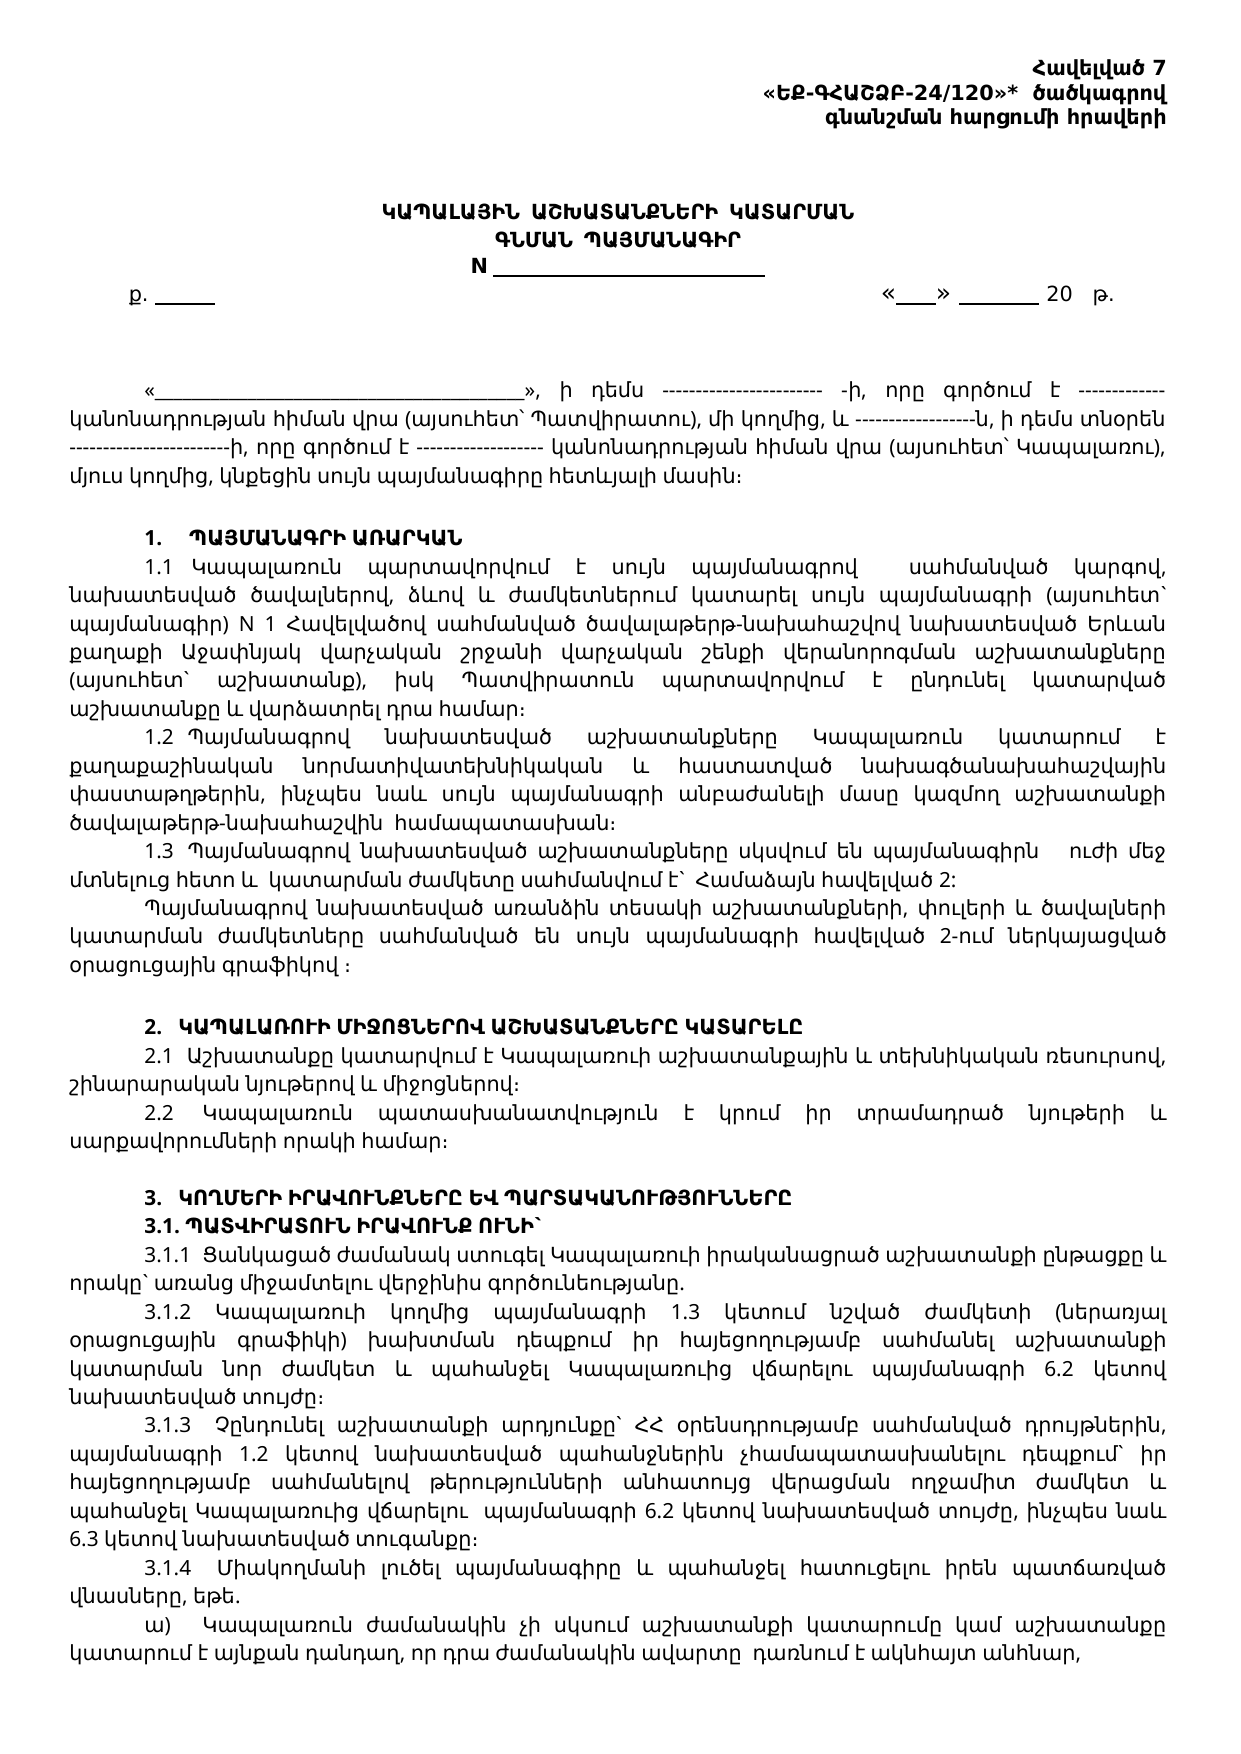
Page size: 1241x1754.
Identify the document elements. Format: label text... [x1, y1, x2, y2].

text 3.1. ՊԱՏՎԻՐԱՏՈՒՆ ԻՐԱՎՈՒՆՔ ՈՒՆԻ` [69, 1212, 1167, 1240]
text Հավելված 7 [69, 56, 1167, 81]
text 3.1.4 Միակողմանի լուծել պայմանագիրը և պահանջել հատուցելու իրեն պատճառված վնասները, եթե. [69, 1553, 1167, 1610]
text ք. « » 20 թ. [69, 278, 1167, 307]
text 1.2 Պայմանագրով նախատեսված աշխատանքները Կապալառուն կատարում է քաղաքաշինական նորմատիվատեխնիկական և հաստատված նախագծանախահաշվային փաստաթղթերին, ինչպես նաև սույն պայմանագրի անբաժանելի մասը կազմող աշխատանքի ծավալաթերթ-նախահաշվին համապատասխան։ [69, 722, 1167, 836]
text «ԵՔ-ԳՀԱՇՁԲ-24/120»* ծածկագրով [69, 81, 1167, 105]
text Պայմանագրով նախատեսված առանձին տեսակի աշխատանքների, փուլերի և ծավալների կատարման ժամկետները սահմանված են սույն պայմանագրի հավելված 2-ում ներկայացված օրացուցային գրաֆիկով ։ [69, 893, 1167, 978]
text 1.1 Կապալառուն պարտավորվում է սույն պայմանագրով սահմանված կարգով, նախատեսված ծավալներով, ձևով և ժամկետներում կատարել սույն պայմանագրի (այսուհետ` պայմանագիր) N 1 Հավելվածով սահմանված ծավալաթերթ-նախահաշվով նախատեսված Երևան քաղաքի Աջափնյակ վարչական շրջանի վարչական շենքի վերանորոգման աշխատանքները (այսուհետ` աշխատանք), իսկ Պատվիրատուն պարտավորվում է ընդունել կատարված աշխատանքը և վարձատրել դրա համար։ [69, 552, 1167, 722]
text ա) Կապալառուն ժամանակին չի սկսում աշխատանքի կատարումը կամ աշխատանքը կատարում է այնքան դանդաղ, որ դրա ժամանակին ավարտը դառնում է ակնհայտ անհնար, [69, 1610, 1167, 1667]
text 2.2 Կապալառուն պատասխանատվություն է կրում իր տրամադրած նյութերի և սարքավորումների որակի համար։ [69, 1098, 1167, 1155]
text ԳՆՄԱՆ ՊԱՅՄԱՆԱԳԻՐ [54, 226, 1167, 254]
text 3.1.2 Կապալառուի կողմից պայմանագրի 1.3 կետում նշված ժամկետի (ներառյալ օրացուցային գրաֆիկի) խախտման դեպքում իր հայեցողությամբ սահմանել աշխատանքի կատարման նոր ժամկետ և պահանջել Կապալառուից վճարելու պայմանագրի 6.2 կետով նախատեսված տույժը։ [69, 1297, 1167, 1411]
text «________________________________________», ի դեմս ------------------------ -ի, որը գործում է ------------- կանոնադրության հիման վրա (այսուհետ՝ Պատվիրատու), մի կողմից, և ------------------ն, ի դեմս տնօրեն ------------------------ի, որը գործում է ------------------- կանոնադրության հիման վրա (այսուհետ՝ Կապալառու), մյուս կողմից, կնքեցին սույն պայմանագիրը հետևյալի մասին։ [69, 376, 1167, 489]
text գնանշման հարցումի հրավերի [69, 105, 1167, 129]
text 2. ԿԱՊԱԼԱՌՈՒԻ ՄԻՋՈՑՆԵՐՈՎ ԱՇԽԱՏԱՆՔՆԵՐԸ ԿԱՏԱՐԵԼԸ [69, 1012, 1167, 1041]
text 3.1.3 Չընդունել աշխատանքի արդյունքը` ՀՀ օրենսդրությամբ սահմանված դրույթներին, պայմանագրի 1.2 կետով նախատեսված պահանջներին չհամապատասխանելու դեպքում` իր հայեցողությամբ սահմանելով թերությունների անհատույց վերացման ողջամիտ ժամկետ և պահանջել Կապալառուից վճարելու պայմանագրի 6.2 կետով նախատեսված տույժը, ինչպես նաև 6.3 կետով նախատեսված տուգանքը։ [69, 1411, 1167, 1553]
text 1. ՊԱՅՄԱՆԱԳՐԻ ԱՌԱՐԿԱՆ [69, 523, 1167, 552]
text 3. ԿՈՂՄԵՐԻ ԻՐԱՎՈՒՆՔՆԵՐԸ ԵՎ ՊԱՐՏԱԿԱՆՈՒԹՅՈՒՆՆԵՐԸ [69, 1183, 1167, 1212]
text N [54, 254, 1167, 278]
text 2.1 Աշխատանքը կատարվում է Կապալառուի աշխատանքային և տեխնիկական ռեսուրսով, շինարարական նյութերով և միջոցներով։ [69, 1041, 1167, 1098]
text ԿԱՊԱԼԱՅԻՆ ԱՇԽԱՏԱՆՔՆԵՐԻ ԿԱՏԱՐՄԱՆ [54, 197, 1167, 226]
text 3.1.1 Ցանկացած ժամանակ ստուգել Կապալառուի իրականացրած աշխատանքի ընթացքը և որակը` առանց միջամտելու վերջինիս գործունեությանը. [69, 1240, 1167, 1297]
text 1.3 Պայմանագրով նախատեսված աշխատանքները սկսվում են պայմանագիրն ուժի մեջ մտնելուց հետո և կատարման ժամկետը սահմանվում է` Համաձայն հավելված 2: [69, 836, 1167, 893]
